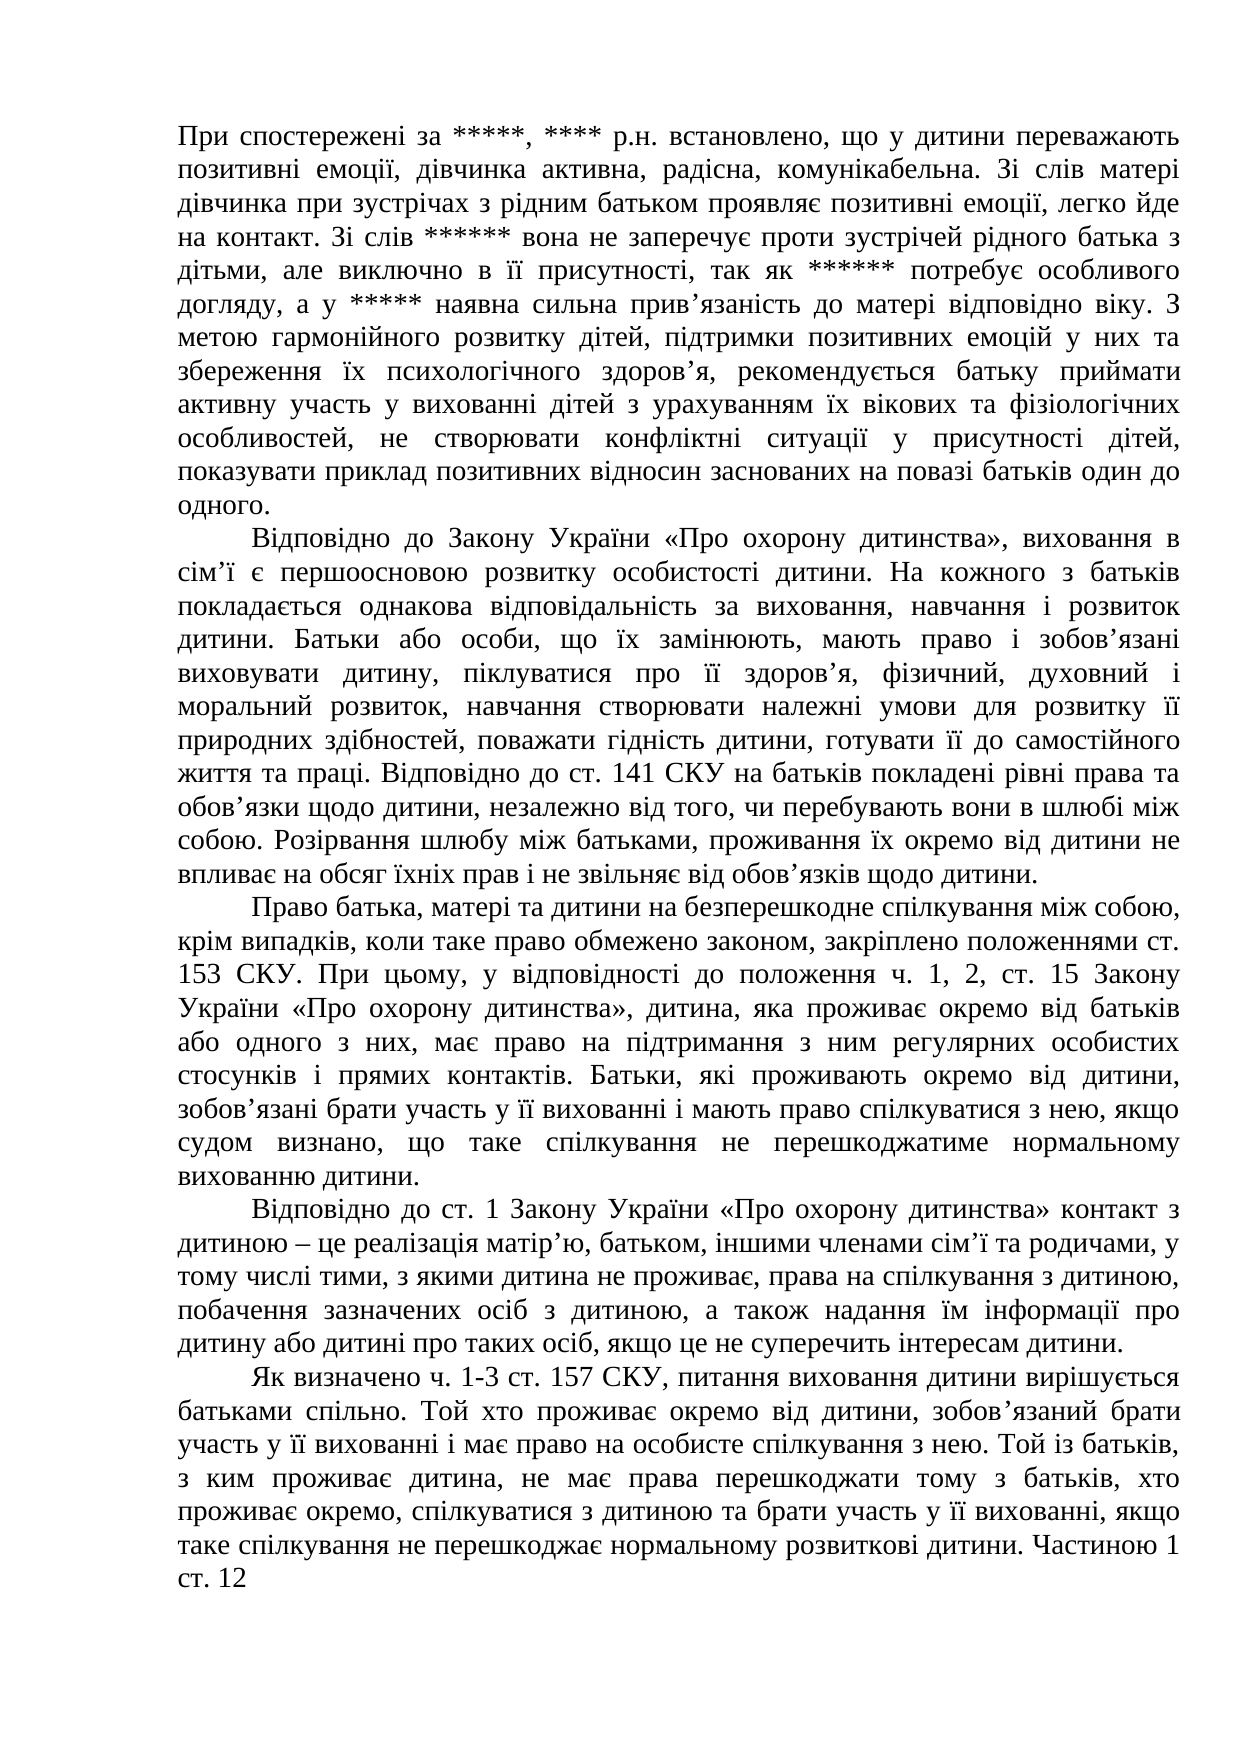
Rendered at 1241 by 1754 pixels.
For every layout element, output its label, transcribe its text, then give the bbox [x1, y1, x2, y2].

text Як визначено ч. 1-3 ст. 157 СКУ, питання виховання дитини вирішується батьками спільно. Той хто проживає окремо від дитини, зобов’язаний брати участь у її вихованні і має право на особисте спілкування з нею. Той із батьків, з ким проживає дитина, не має права перешкоджати тому з батьків, хто проживає окремо, спілкуватися з дитиною та брати участь у її вихованні, якщо таке спілкування не перешкоджає нормальному розвиткові дитини. Частиною 1 ст. 12 [177, 1359, 1181, 1594]
text Відповідно до ст. 1 Закону України «Про охорону дитинства» контакт з дитиною – це реалізація матір’ю, батьком, іншими членами сім’ї та родичами, у тому числі тими, з якими дитина не проживає, права на спілкування з дитиною, побачення зазначених осіб з дитиною, а також надання їм інформації про дитину або дитині про таких осіб, якщо це не суперечить інтересам дитини. [177, 1191, 1181, 1359]
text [177, 118, 1181, 521]
text Право батька, матері та дитини на безперешкодне спілкування між собою, крім випадків, коли таке право обмежено законом, закріплено положеннями ст. 153 СКУ. При цьому, у відповідності до положення ч. 1, 2, ст. 15 Закону України «Про охорону дитинства», дитина, яка проживає окремо від батьків або одного з них, має право на підтримання з ним регулярних особистих стосунків і прямих контактів. Батьки, які проживають окремо від дитини, зобов’язані брати участь у її вихованні і мають право спілкуватися з нею, якщо судом визнано, що таке спілкування не перешкоджатиме нормальному вихованню дитини. [177, 889, 1181, 1191]
text Відповідно до Закону України «Про охорону дитинства», виховання в сім’ї є першоосновою розвитку особистості дитини. На кожного з батьків покладається однакова відповідальність за виховання, навчання і розвиток дитини. Батьки або особи, що їх замінюють, мають право і зобов’язані виховувати дитину, піклуватися про її здоров’я, фізичний, духовний і моральний розвиток, навчання створювати належні умови для розвитку її природних здібностей, поважати гідність дитини, готувати її до самостійного життя та праці. Відповідно до ст. 141 СКУ на батьків покладені рівні права та обов’язки щодо дитини, незалежно від того, чи перебувають вони в шлюбі між собою. Розірвання шлюбу між батьками, проживання їх окремо від дитини не впливає на обсяг їхніх прав і не звільняє від обов’язків щодо дитини. [177, 521, 1181, 889]
